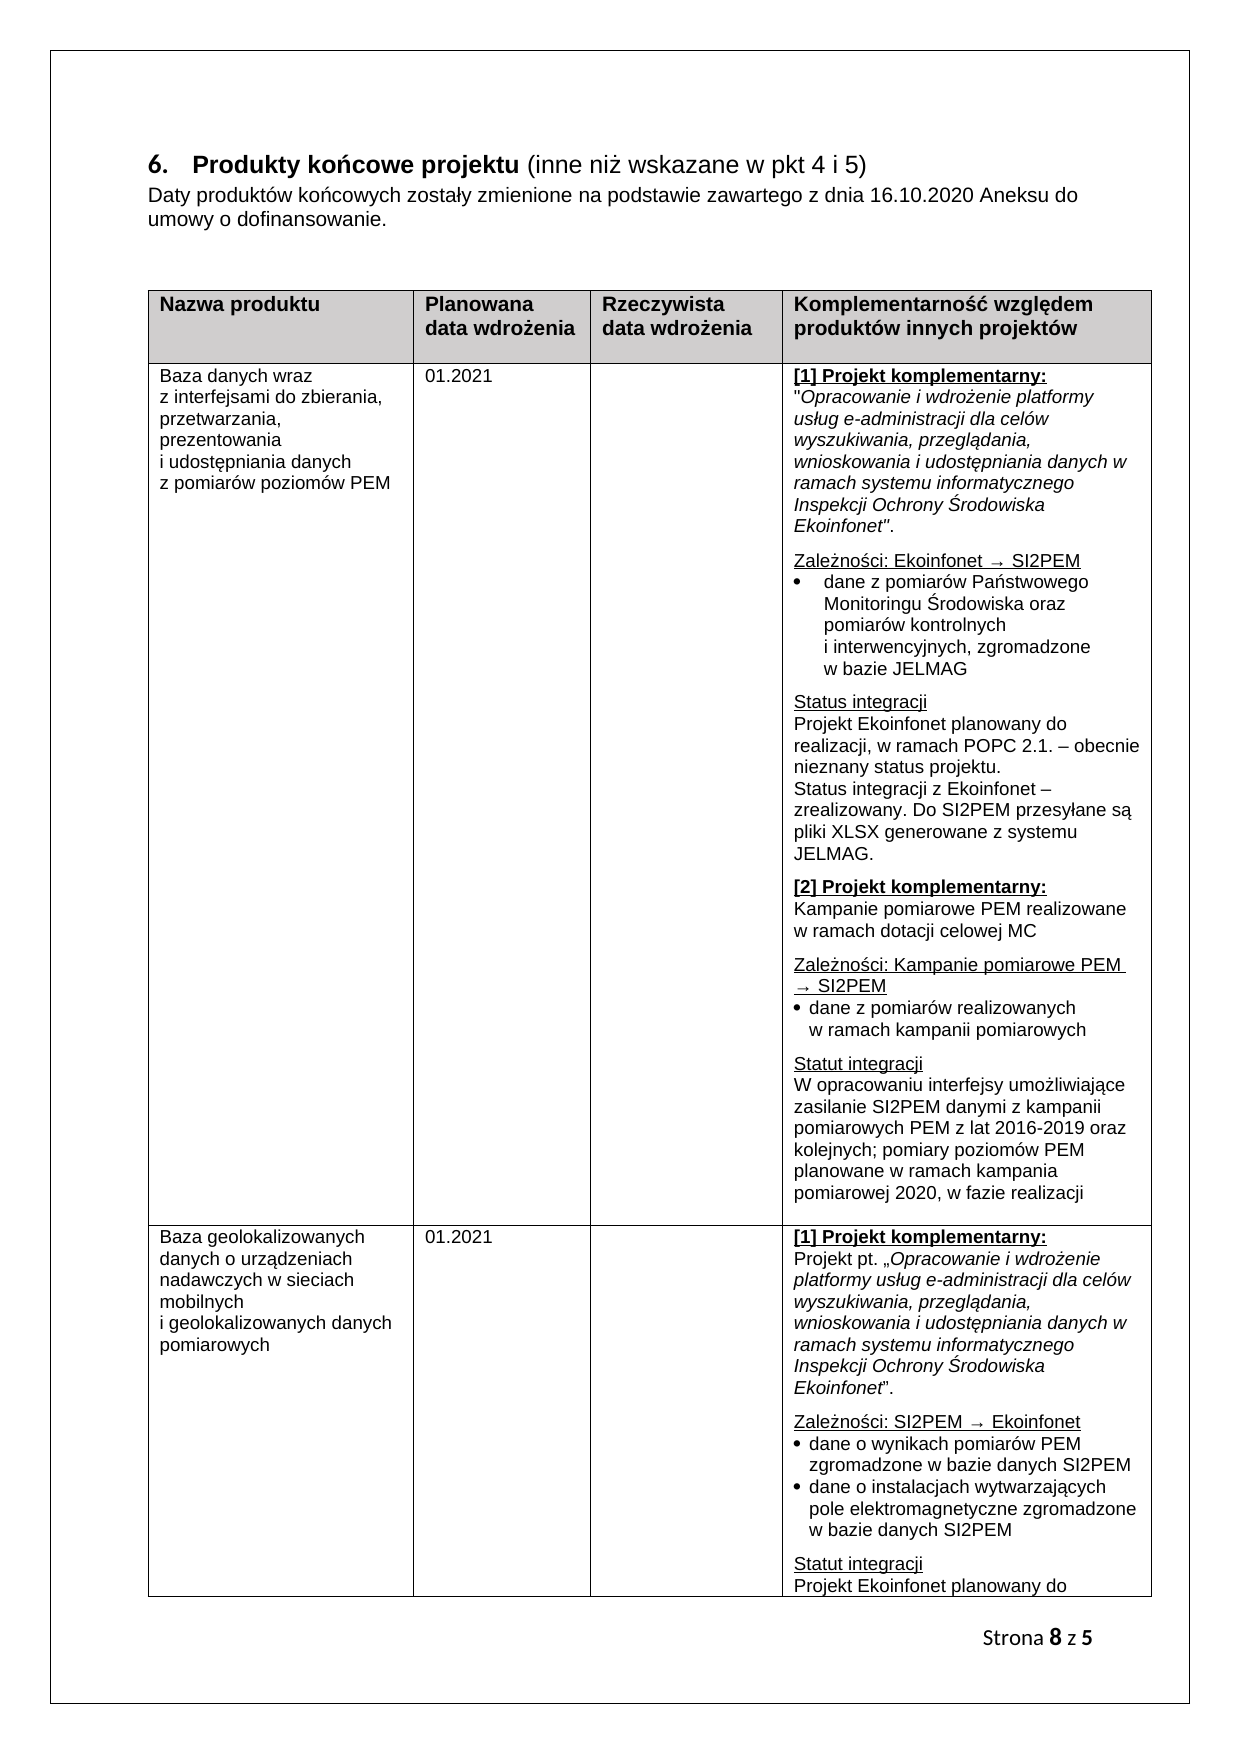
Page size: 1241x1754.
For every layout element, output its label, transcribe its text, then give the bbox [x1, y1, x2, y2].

table_cell 01.2021 [414, 1226, 590, 1596]
table_header Nazwa produktu [149, 291, 413, 363]
table_cell 01.2021 [414, 364, 590, 1225]
table_cell [591, 364, 782, 1225]
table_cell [783, 1226, 1151, 1596]
text Daty produktów końcowych zostały zmienione na podstawie zawartego z dnia 16.10.2020 Aneksu do umowy o dofinansowanie. [148, 183, 1093, 231]
table_cell [591, 1226, 782, 1596]
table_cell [149, 1226, 413, 1596]
table_cell [1] Projekt komplementarny: "Opracowanie i wdrożenie platformy usług e-administracji dla celów wyszukiwania, przeglądania, wnioskowania i udostępniania danych w ramach systemu informatycznego Inspekcji Ochrony Środowiska Ekoinfonet". Zależności: Ekoinfonet → SI2PEM dane z pomiarów Państwowego Monitoringu Środowiska oraz pomiarów kontrolnych i interwencyjnych, zgromadzone w bazie JELMAG Status integracji Projekt Ekoinfonet planowany do realizacji, w ramach POPC 2.1. – obecnie nieznany status projektu. Status integracji z Ekoinfonet – zrealizowany. Do SI2PEM przesyłane są pliki XLSX generowane z systemu JELMAG. [2] Projekt komplementarny: Kampanie pomiarowe PEM realizowane w ramach dotacji celowej MC Zależności: Kampanie pomiarowe PEM → SI2PEM dane z pomiarów realizowanych w ramach kampanii pomiarowych Statut integracji W opracowaniu interfejsy umożliwiające zasilanie SI2PEM danymi z kampanii pomiarowych PEM z lat 2016-2019 oraz kolejnych; pomiary poziomów PEM planowane w ramach kampania pomiarowej 2020, w fazie realizacji [783, 364, 1151, 1225]
table_cell Baza danych wraz z interfejsami do zbierania, przetwarzania, prezentowania i udostępniania danych z pomiarów poziomów PEM [149, 364, 413, 1225]
subtitle Produkty końcowe projektu (inne niż wskazane w pkt 4 i 5) [148, 147, 1093, 181]
table_header Komplementarność względem produktów innych projektów [783, 291, 1151, 363]
table_header Planowana data wdrożenia [414, 291, 590, 363]
table_header Rzeczywista data wdrożenia [591, 291, 782, 363]
